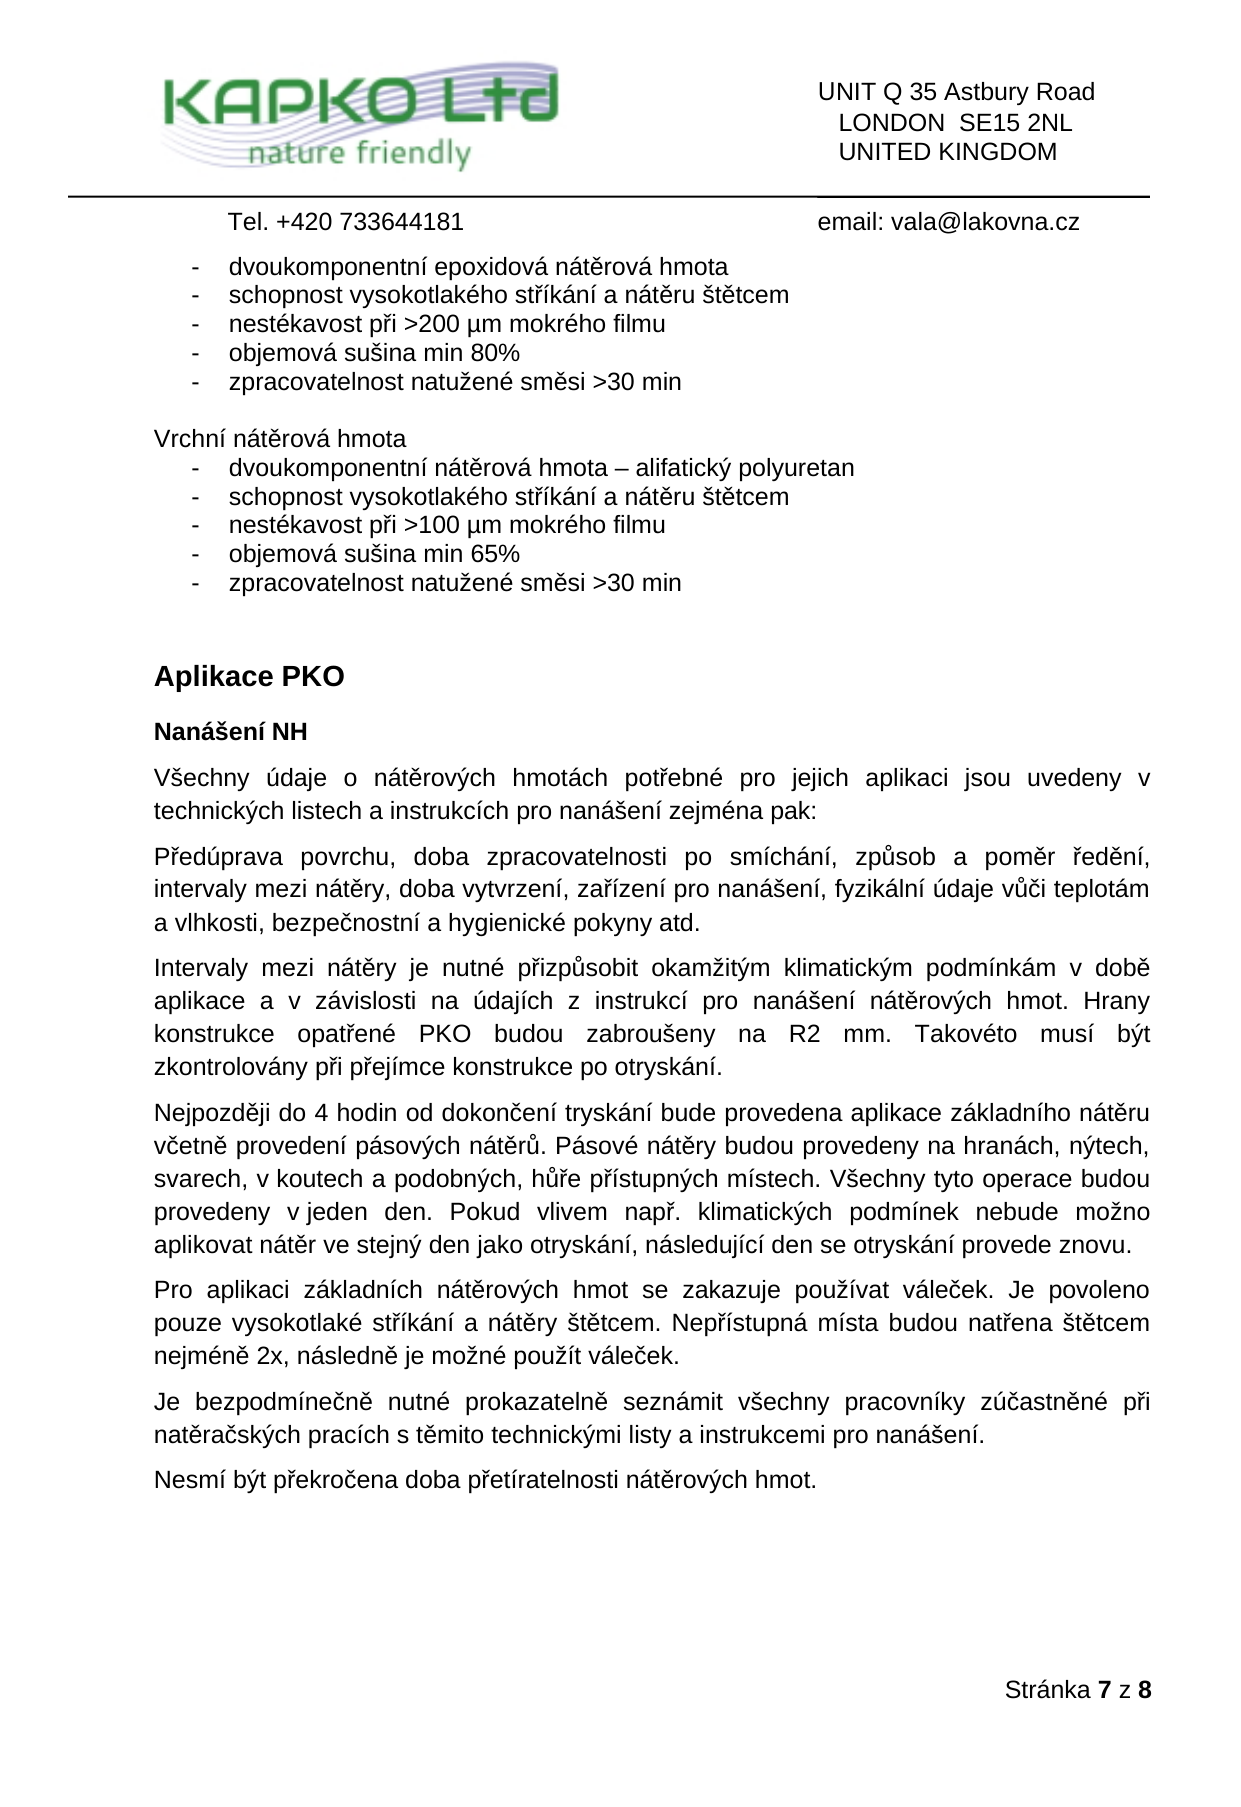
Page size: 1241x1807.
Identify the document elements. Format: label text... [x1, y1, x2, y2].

list objemová sušina min 65% [191, 539, 1152, 568]
list objemová sušina min 80% [191, 338, 1152, 367]
list dvoukomponentní epoxidová nátěrová hmota [191, 252, 1152, 280]
list zpracovatelnost natužené směsi >30 min [191, 367, 1152, 395]
text Aplikace PKO [154, 659, 1152, 692]
text Je bezpodmínečně nutné prokazatelně seznámit všechny pracovníky zúčastněné při natěračských pracích s těmito technickými listy a instrukcemi pro nanášení. [154, 1387, 1152, 1448]
text Předúprava povrchu, doba zpracovatelnosti po smíchání, způsob a poměr ředění, intervaly mezi nátěry, doba vytvrzení, zařízení pro nanášení, fyzikální údaje vůči teplotám a vlhkosti, bezpečnostní a hygienické pokyny atd. [154, 841, 1152, 936]
text Všechny údaje o nátěrových hmotách potřebné pro jejich aplikaci jsou uvedeny v technických listech a instrukcích pro nanášení zejména pak: [154, 763, 1152, 825]
text Vrchní nátěrová hmota [154, 424, 1152, 453]
text Nesmí být překročena doba přetíratelnosti nátěrových hmot. [154, 1465, 1152, 1494]
text Pro aplikaci základních nátěrových hmot se zakazuje používat váleček. Je povoleno pouze vysokotlaké stříkání a nátěry štětcem. Nepřístupná místa budou natřena štětcem nejméně 2x, následně je možné použít váleček. [154, 1275, 1152, 1370]
list nestékavost při >100 µm mokrého filmu [191, 510, 1152, 539]
list nestékavost při >200 µm mokrého filmu [191, 309, 1152, 338]
picture [132, 47, 592, 193]
list schopnost vysokotlakého stříkání a nátěru štětcem [191, 482, 1152, 510]
list schopnost vysokotlakého stříkání a nátěru štětcem [191, 280, 1152, 309]
text Intervaly mezi nátěry je nutné přizpůsobit okamžitým klimatickým podmínkám v době aplikace a v závislosti na údajích z instrukcí pro nanášení nátěrových hmot. Hrany konstrukce opatřené PKO budou zabroušeny na R2 mm. Takovéto musí být zkontrolovány při přejímce konstrukce po otryskání. [154, 953, 1152, 1081]
subtitle Nanášení NH [154, 717, 1152, 746]
text Nejpozději do 4 hodin od dokončení tryskání bude provedena aplikace základního nátěru včetně provedení pásových nátěrů. Pásové nátěry budou provedeny na hranách, nýtech, svarech, v koutech a podobných, hůře přístupných místech. Všechny tyto operace budou provedeny v jeden den. Pokud vlivem např. klimatických podmínek nebude možno aplikovat nátěr ve stejný den jako otryskání, následující den se otryskání provede znovu. [154, 1098, 1152, 1258]
list zpracovatelnost natužené směsi >30 min [191, 568, 1152, 597]
list dvoukomponentní nátěrová hmota – alifatický polyuretan [191, 453, 1152, 482]
